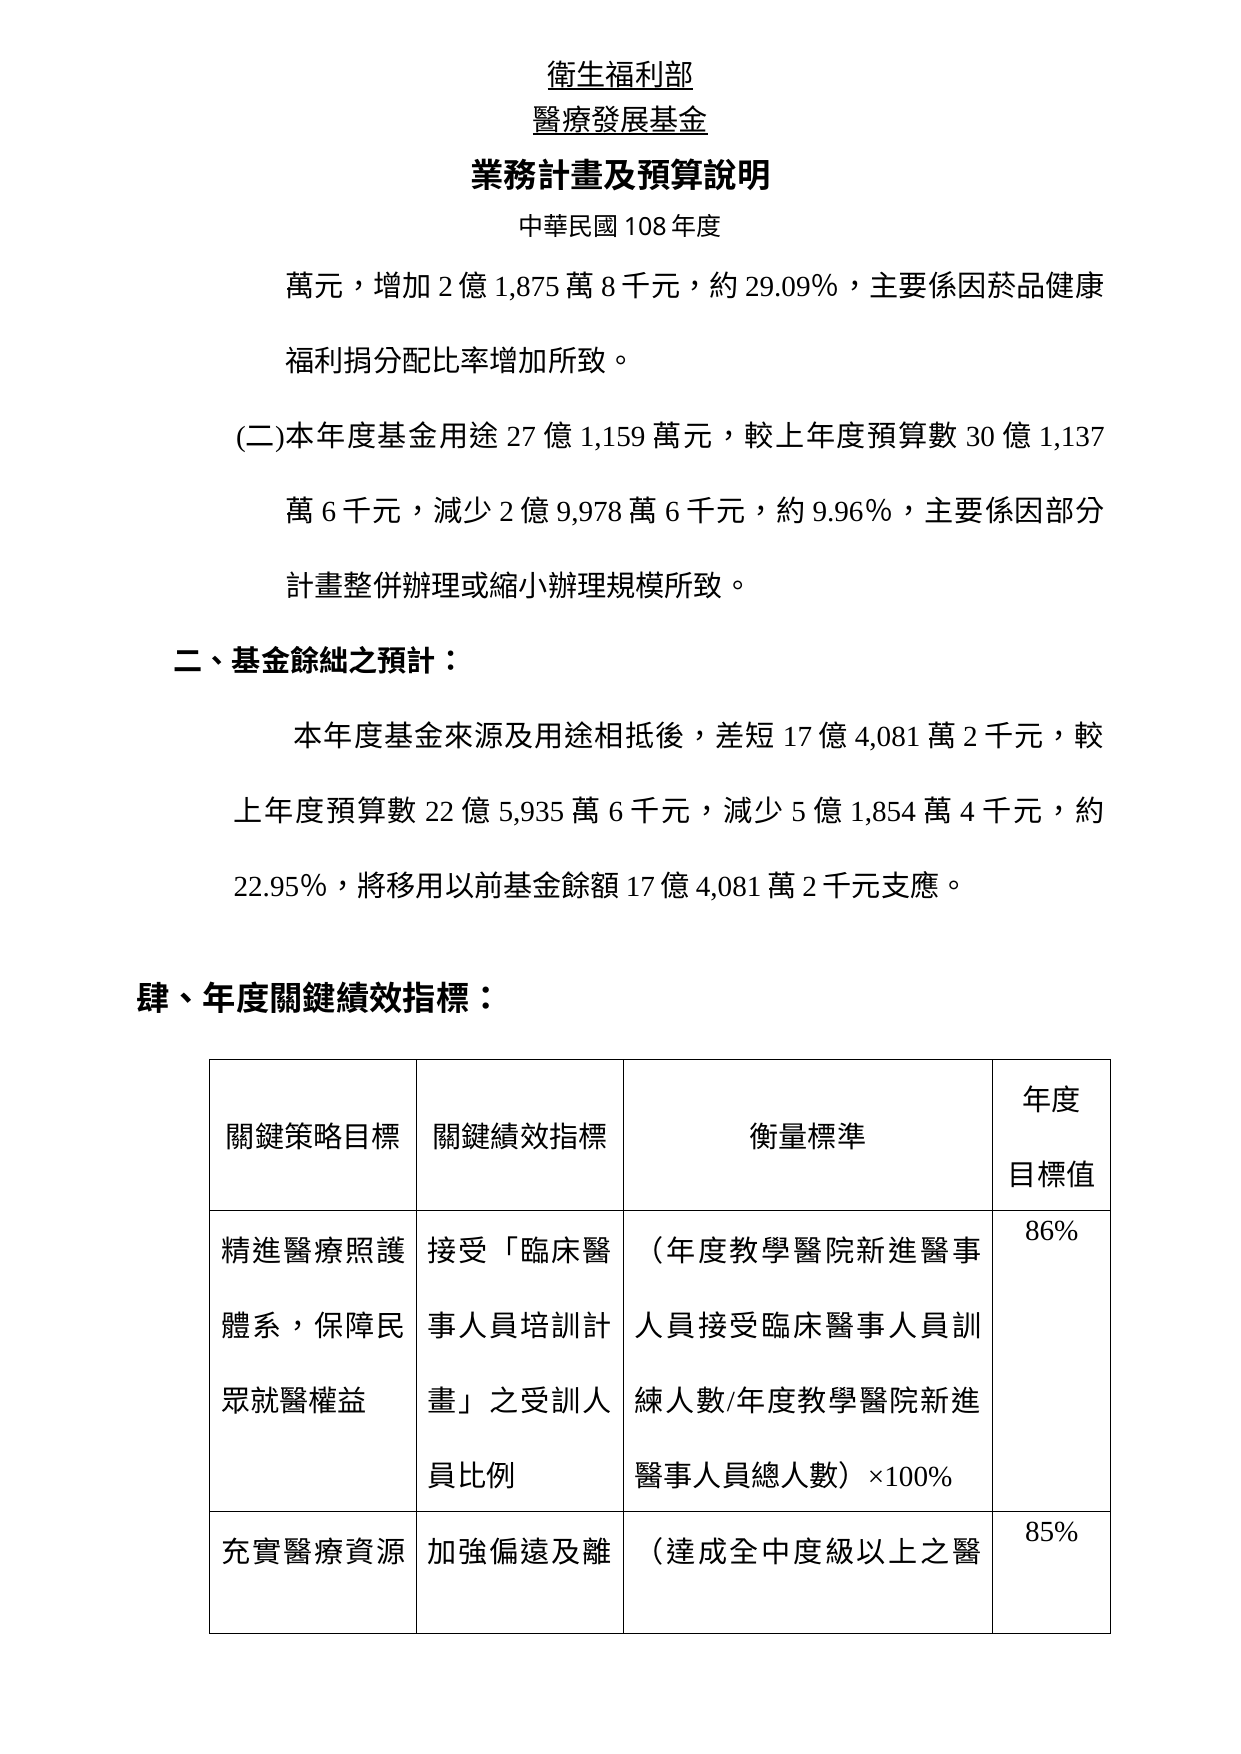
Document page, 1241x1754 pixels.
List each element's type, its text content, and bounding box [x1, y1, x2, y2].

table_cell 加強偏遠及離島地區急救責任醫院之緊急醫療照護能力 [417, 1512, 623, 1633]
table_cell （年度教學醫院新進醫事人員接受臨床醫事人員訓練人數/年度教學醫院新進醫事人員總人數）×100% [624, 1211, 992, 1511]
table_cell 充實醫療資源不足地區之醫療資源及提升醫療服務品質 [210, 1512, 416, 1633]
table_cell 85% [993, 1512, 1110, 1633]
table_header 關鍵績效指標 [417, 1060, 623, 1210]
table_cell 接受「臨床醫事人員培訓計畫」之受訓人員比例 [417, 1211, 623, 1511]
table_header 年度 目標值 [993, 1060, 1110, 1210]
text 肆、年度關鍵績效指標： [136, 959, 1104, 1034]
table_cell 86% [993, 1211, 1110, 1511]
table_cell 精進醫療照護體系，保障民眾就醫權益 [210, 1211, 416, 1511]
text 本年度基金來源及用途相抵後，差短17億4,081萬2千元，較上年度預算數22億5,935萬6千元，減少5億1,854萬4千元，約22.95％，將移用以前基金餘額17億4,081萬2千元支應。 [233, 696, 1104, 921]
table_header 衡量標準 [624, 1060, 992, 1210]
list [236, 246, 1104, 396]
table_cell （達成全中度級以上之醫院家數/指定應達成全中度級以上之醫院家數）×100% [624, 1512, 992, 1633]
list 本年度基金用途27億1,159萬元，較上年度預算數30億1,137萬6千元，減少2億9,978萬6千元，約9.96％，主要係因部分計畫整併辦理或縮小辦理規模所致。 [236, 396, 1104, 621]
text 二、基金餘絀之預計： [173, 621, 1104, 696]
table_header 關鍵策略目標 [210, 1060, 416, 1210]
